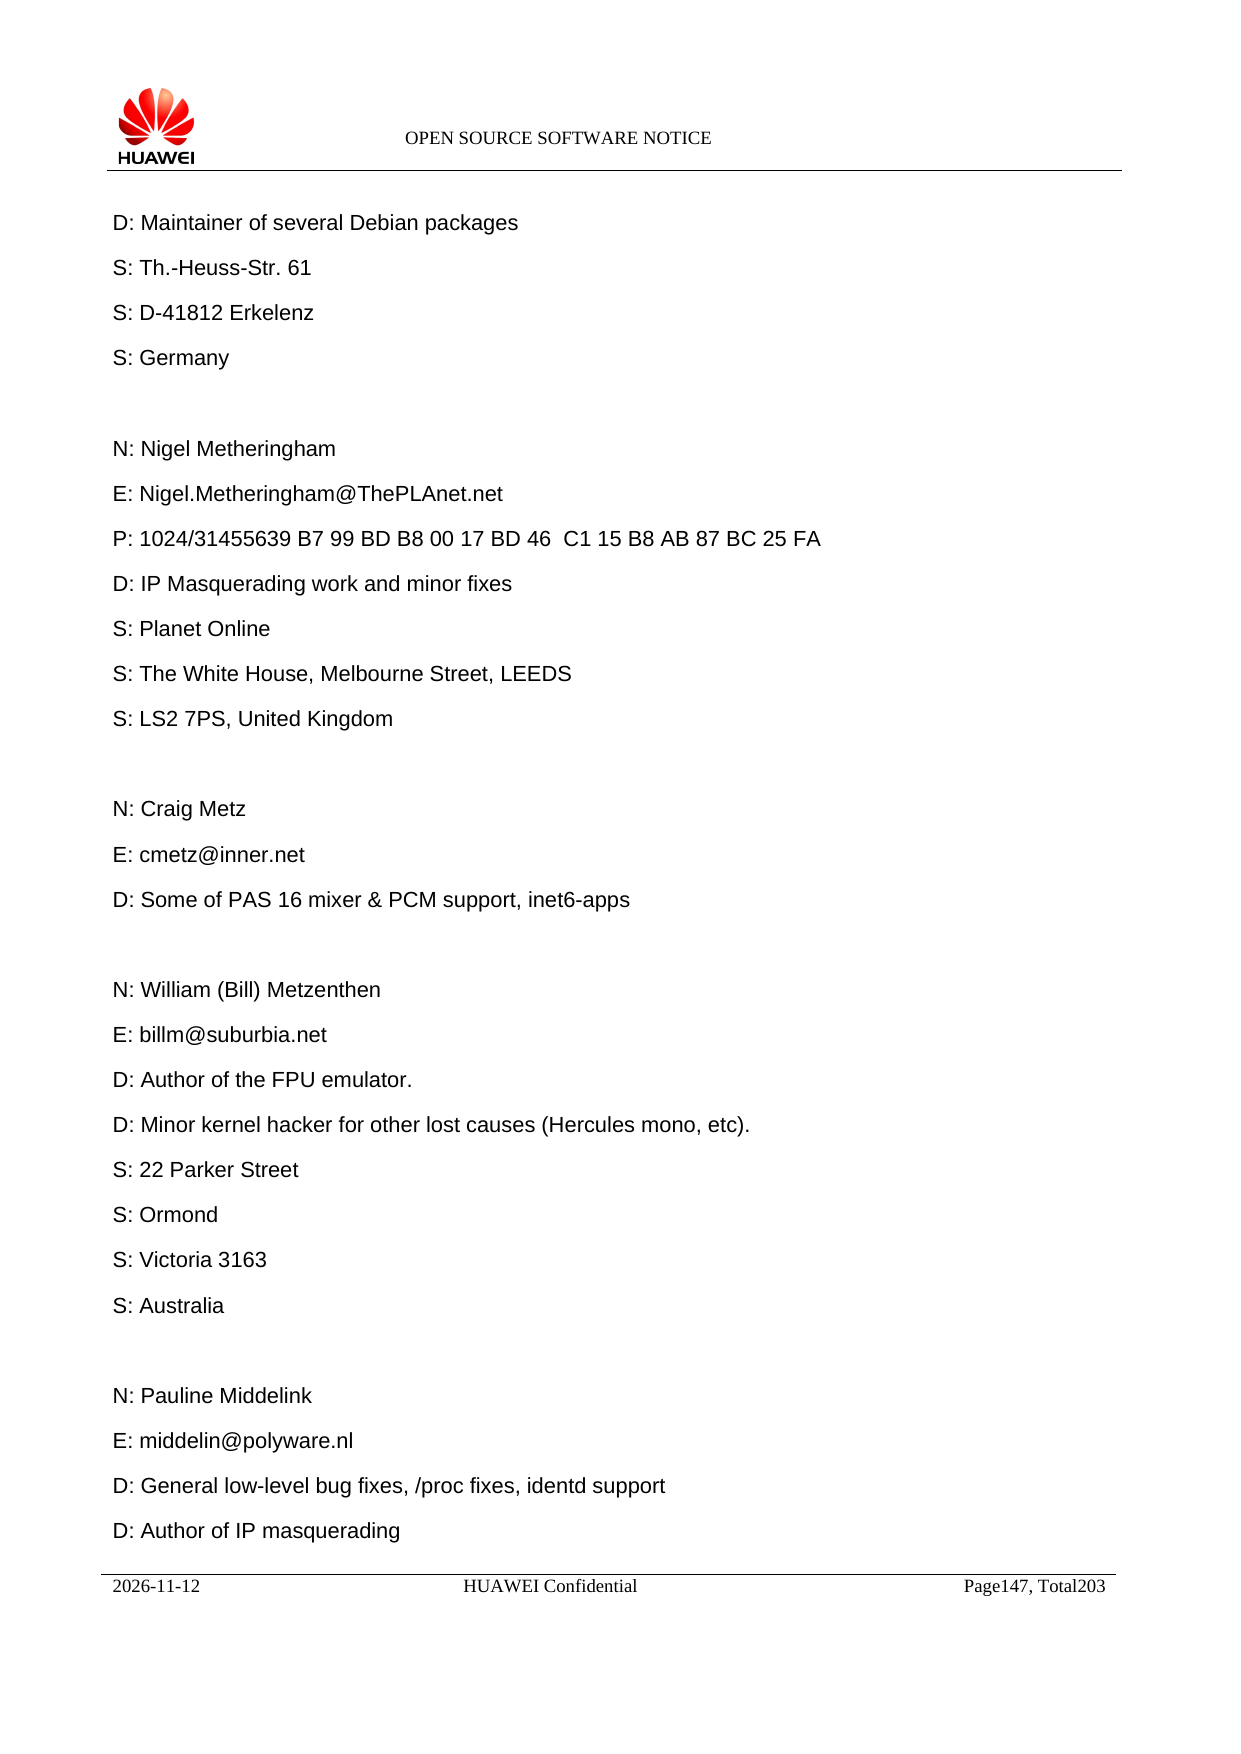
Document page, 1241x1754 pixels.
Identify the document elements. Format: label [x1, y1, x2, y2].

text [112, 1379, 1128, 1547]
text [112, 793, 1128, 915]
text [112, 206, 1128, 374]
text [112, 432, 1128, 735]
picture [118, 88, 194, 164]
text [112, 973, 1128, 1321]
